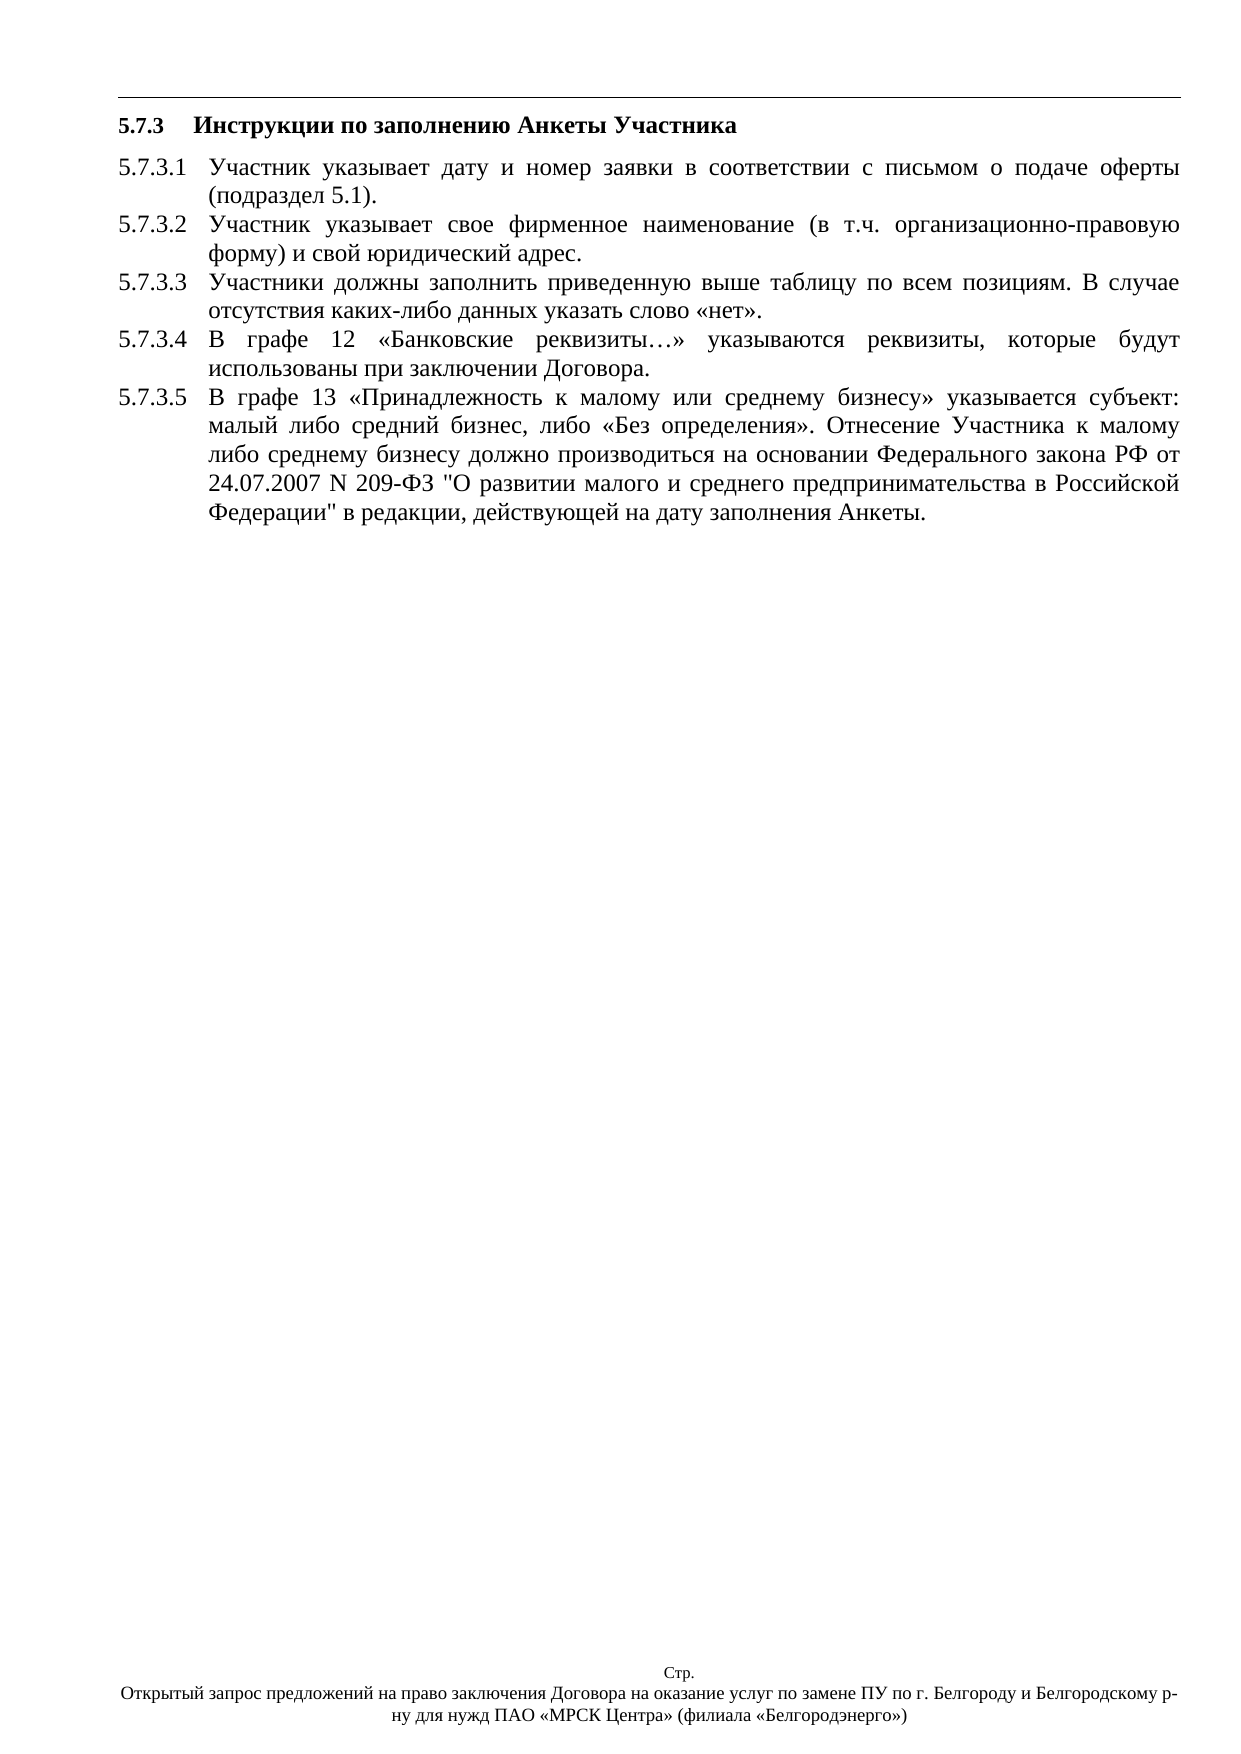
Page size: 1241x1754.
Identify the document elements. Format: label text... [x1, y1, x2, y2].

list В графе 12 «Банковские реквизиты…» указываются реквизиты, которые будут использованы при заключении Договора. [118, 324, 1181, 382]
subtitle Инструкции по заполнению Анкеты Участника [118, 111, 1181, 139]
list Участник указывает дату и номер заявки в соответствии с письмом о подаче оферты (подраздел 5.1). [118, 152, 1181, 209]
list Участник указывает свое фирменное наименование (в т.ч. организационно-правовую форму) и свой юридический адрес. [118, 209, 1181, 267]
list В графе 13 «Принадлежность к малому или среднему бизнесу» указывается субъект: малый либо средний бизнес, либо «Без определения». Отнесение Участника к малому либо среднему бизнесу должно производиться на основании Федерального закона РФ от 24.07.2007 N 209-ФЗ "О развитии малого и среднего предпринимательства в Российской Федерации" в редакции, действующей на дату заполнения Анкеты. [118, 382, 1181, 526]
list Участники должны заполнить приведенную выше таблицу по всем позициям. В случае отсутствия каких-либо данных указать слово «нет». [118, 267, 1181, 324]
